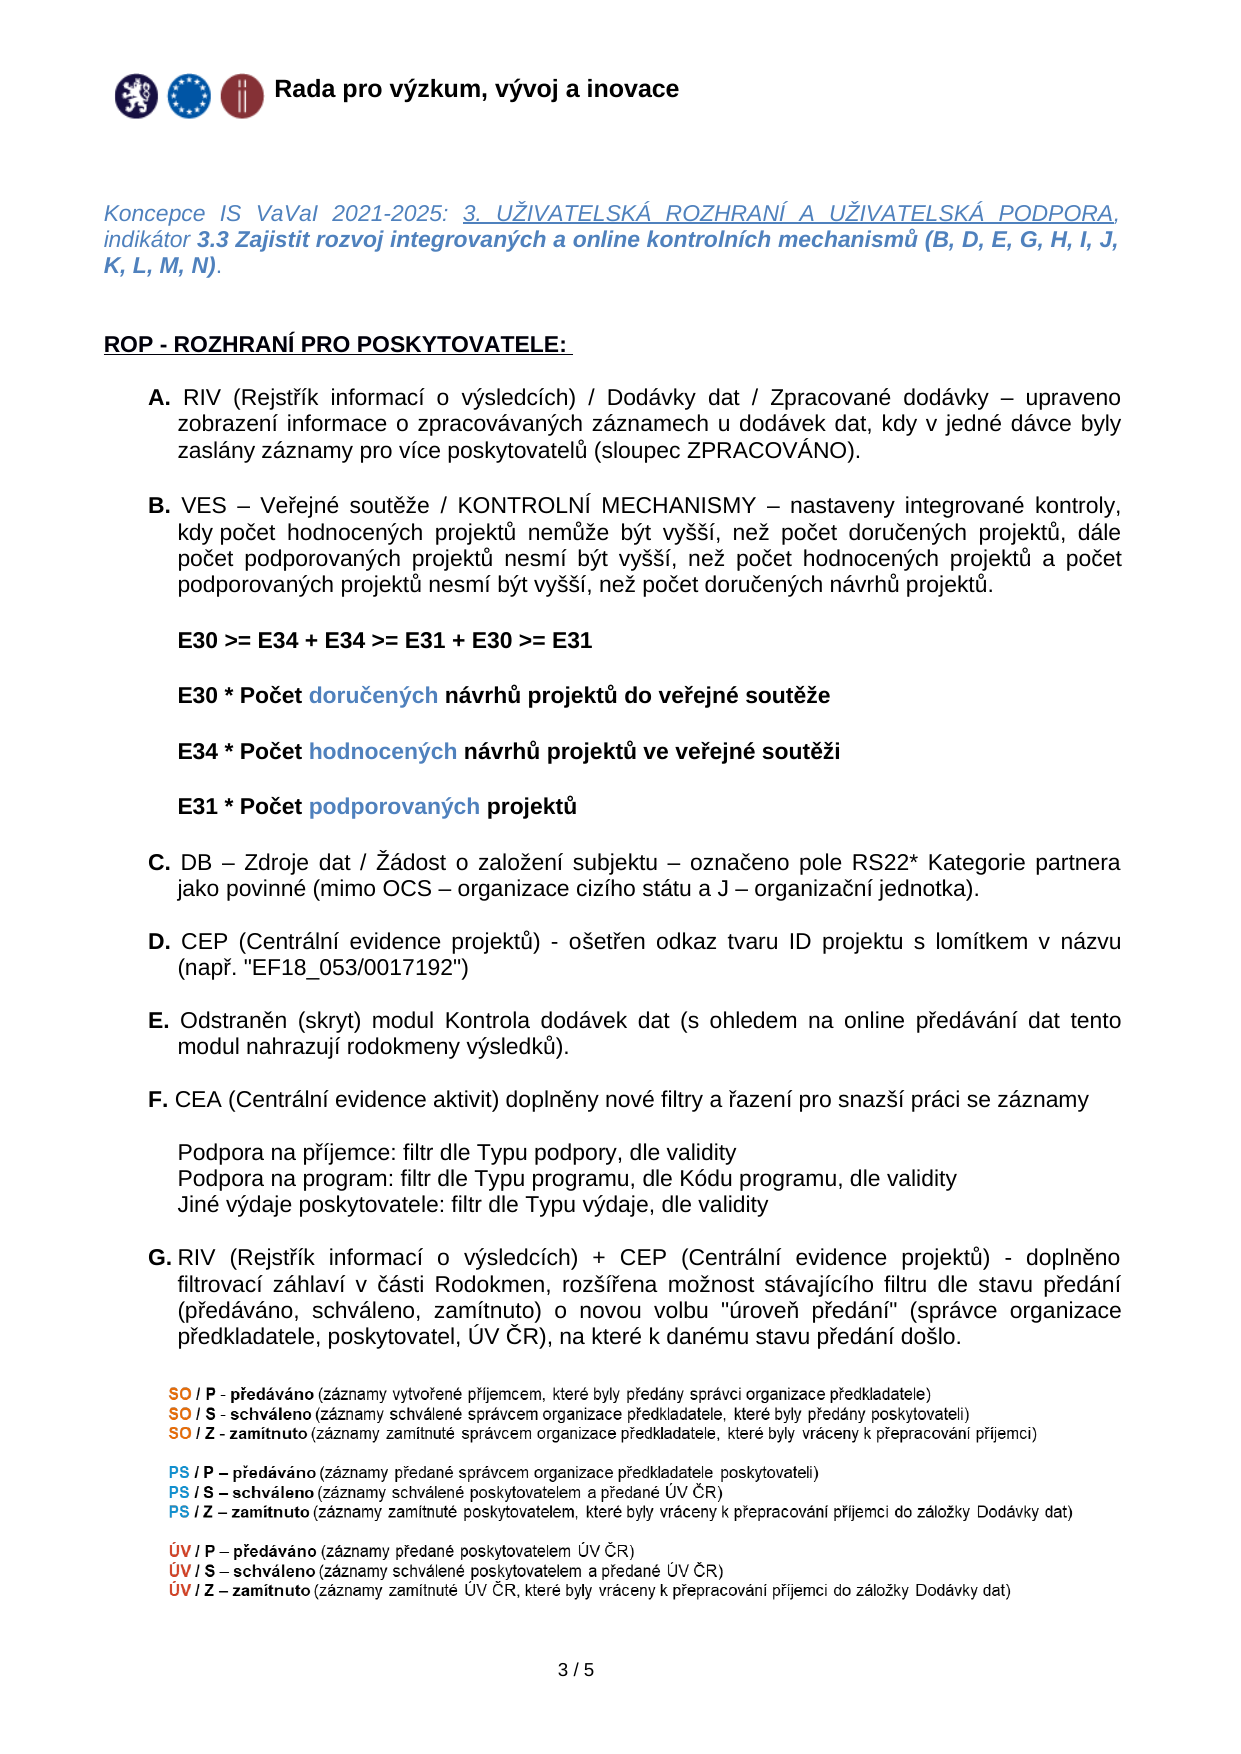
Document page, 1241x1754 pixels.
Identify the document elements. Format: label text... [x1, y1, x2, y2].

text E30 * Počet doručených návrhů projektů do veřejné soutěže [177, 682, 1122, 709]
picture [158, 1378, 1082, 1609]
text E34 * Počet hodnocených návrhů projektů ve veřejné soutěži [177, 738, 1122, 764]
text E. Odstraněn (skryt) modul Kontrola dodávek dat (s ohledem na online předávání dat tento modul nahrazují rodokmeny výsledků). [148, 1007, 1122, 1060]
text F. CEA (Centrální evidence aktivit) doplněny nové filtry a řazení pro snazší práci se záznamy [148, 1086, 1122, 1112]
text E30 >= E34 + E34 >= E31 + E30 >= E31 [177, 627, 1122, 653]
text Koncepce IS VaVaI 2021-2025: 3. UŽIVATELSKÁ ROZHRANÍ A UŽIVATELSKÁ PODPORA, indikátor 3.3 Zajistit rozvoj integrovaných a online kontrolních mechanismů (B, D, E, G, H, I, J, K, L, M, N). [103, 199, 1122, 278]
text RoP - Rozhraní pro poskytovatele: [103, 331, 1122, 358]
text A. RIV (Rejstřík informací o výsledcích) / Dodávky dat / Zpracované dodávky – upraveno zobrazení informace o zpracovávaných záznamech u dodávek dat, kdy v jedné dávce byly zaslány záznamy pro více poskytovatelů (sloupec ZPRACOVÁNO). [148, 384, 1122, 463]
text E31 * Počet podporovaných projektů [177, 793, 1122, 820]
text Jiné výdaje poskytovatele: filtr dle Typu výdaje, dle validity [177, 1191, 1122, 1218]
text G. RIV (Rejstřík informací o výsledcích) + CEP (Centrální evidence projektů) - doplněno filtrovací záhlaví v části Rodokmen, rozšířena možnost stávajícího filtru dle stavu předání (předáváno, schváleno, zamítnuto) o novou volbu "úroveň předání" (správce organizace předkladatele, poskytovatel, ÚV ČR), na které k danému stavu předání došlo. [148, 1244, 1122, 1349]
text D. CEP (Centrální evidence projektů) - ošetřen odkaz tvaru ID projektu s lomítkem v názvu (např. "EF18_053/0017192") [148, 928, 1122, 981]
text B. VES – Veřejné soutěže / KONTROLNÍ MECHANISMY – nastaveny integrované kontroly, kdy počet hodnocených projektů nemůže být vyšší, než počet doručených projektů, dále počet podporovaných projektů nesmí být vyšší, než počet hodnocených projektů a počet podporovaných projektů nesmí být vyšší, než počet doručených návrhů projektů. [148, 492, 1122, 598]
text Podpora na příjemce: filtr dle Typu podpory, dle validity [177, 1139, 1122, 1165]
text Podpora na program: filtr dle Typu programu, dle Kódu programu, dle validity [177, 1165, 1122, 1191]
picture [114, 73, 265, 120]
text C. DB – Zdroje dat / Žádost o založení subjektu – označeno pole RS22* Kategorie partnera jako povinné (mimo OCS – organizace cizího státu a J – organizační jednotka). [148, 849, 1122, 902]
